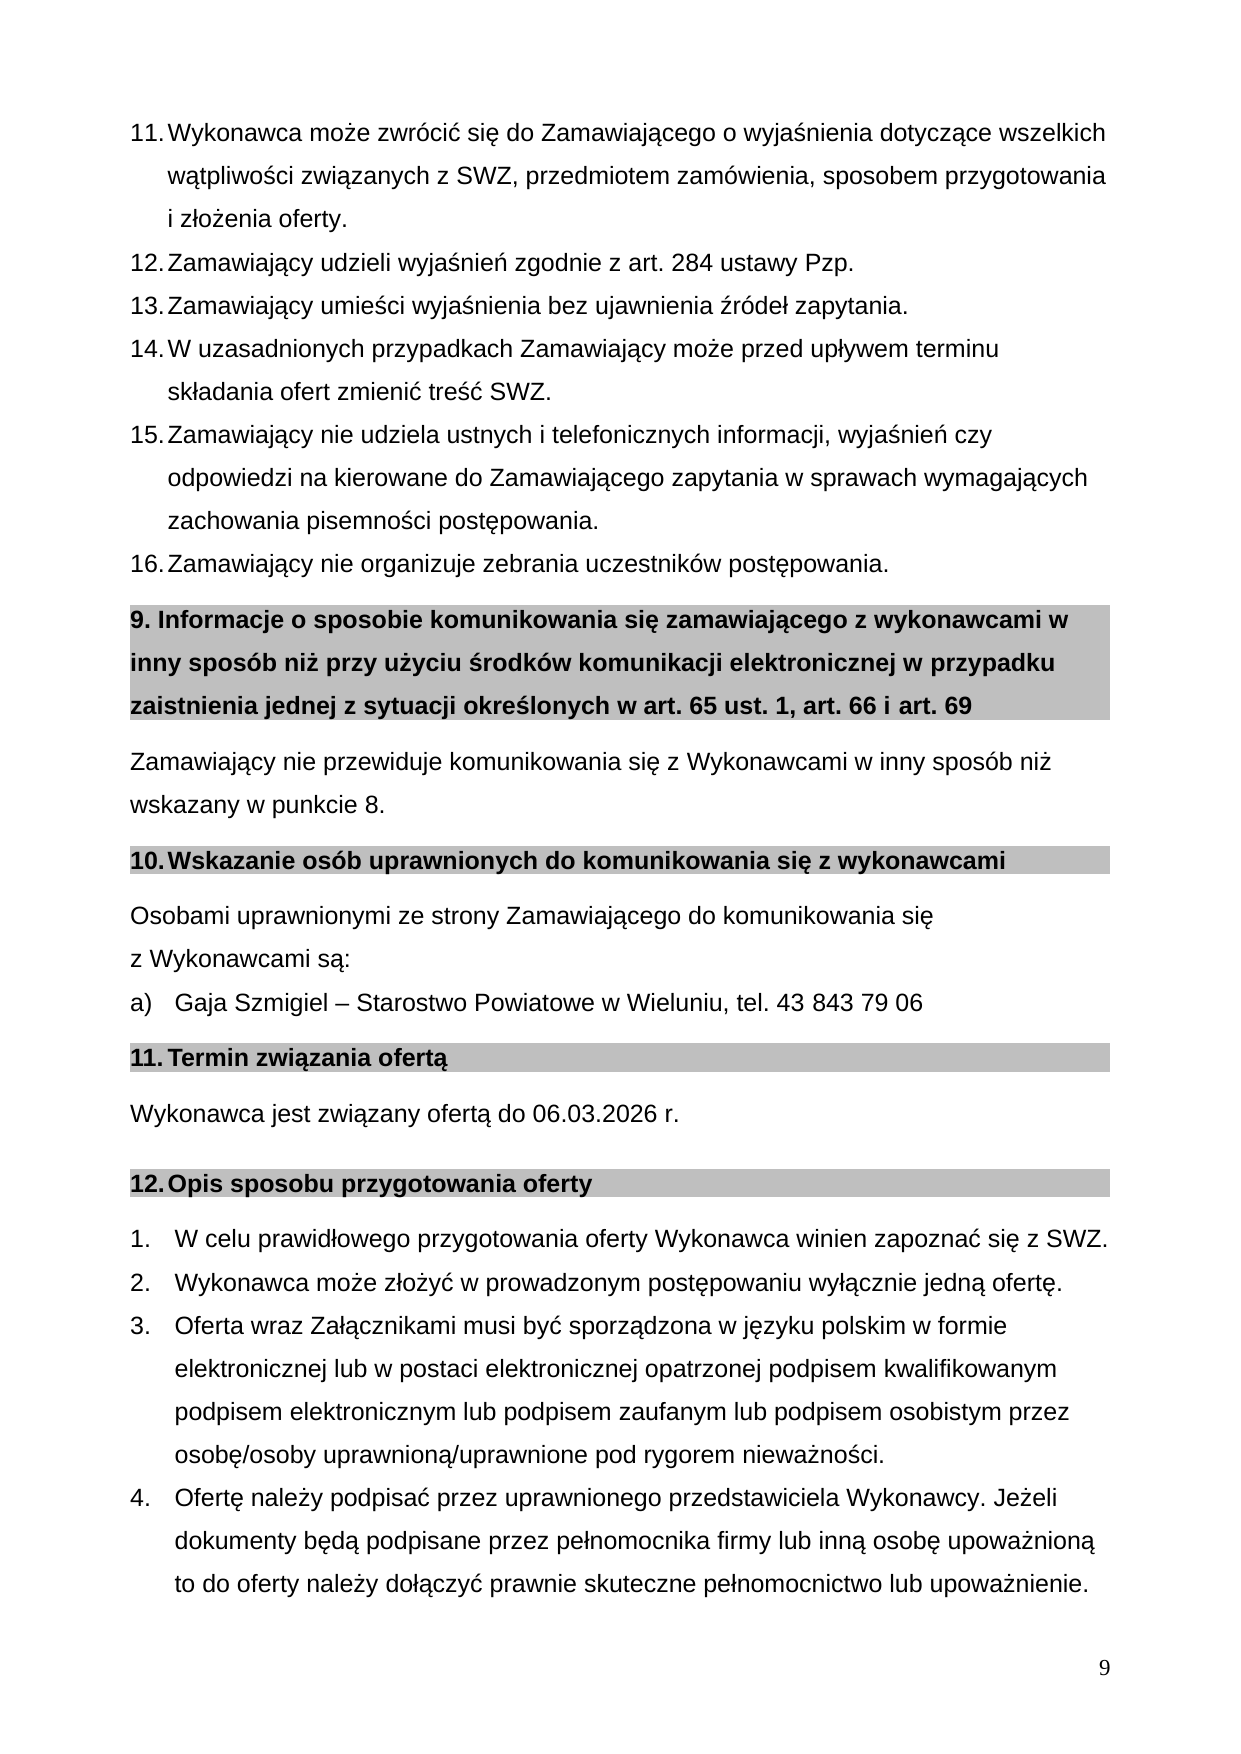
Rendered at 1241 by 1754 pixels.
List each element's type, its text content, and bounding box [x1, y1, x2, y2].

list Zamawiający umieści wyjaśnienia bez ujawnienia źródeł zapytania. [130, 291, 1110, 319]
list Oferta wraz Załącznikami musi być sporządzona w języku polskim w formie elektronicznej lub w postaci elektronicznej opatrzonej podpisem kwalifikowanym podpisem elektronicznym lub podpisem zaufanym lub podpisem osobistym przez osobę/osoby uprawnioną/uprawnione pod rygorem nieważności. [130, 1311, 1110, 1469]
list Gaja Szmigiel – Starostwo Powiatowe w Wieluniu, tel. 43 843 79 06 [130, 987, 1110, 1016]
text Osobami uprawnionymi ze strony Zamawiającego do komunikowania się z Wykonawcami są: [130, 901, 1110, 973]
subtitle Opis sposobu przygotowania oferty [130, 1169, 1110, 1197]
list Wykonawca może złożyć w prowadzonym postępowaniu wyłącznie jedną ofertę. [130, 1267, 1110, 1296]
list Zamawiający nie organizuje zebrania uczestników postępowania. [130, 549, 1110, 578]
list Wykonawca może zwrócić się do Zamawiającego o wyjaśnienia dotyczące wszelkich wątpliwości związanych z SWZ, przedmiotem zamówienia, sposobem przygotowania i złożenia oferty. [130, 118, 1110, 233]
text Wykonawca jest związany ofertą do 06.03.2026 r. [130, 1099, 1110, 1127]
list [130, 1483, 1110, 1598]
subtitle 9. Informacje o sposobie komunikowania się zamawiającego z wykonawcami w inny sposób niż przy użyciu środków komunikacji elektronicznej w przypadku zaistnienia jednej z sytuacji określonych w art. 65 ust. 1, art. 66 i art. 69 [130, 605, 1110, 720]
list W uzasadnionych przypadkach Zamawiający może przed upływem terminu składania ofert zmienić treść SWZ. [130, 334, 1110, 406]
subtitle Termin związania ofertą [130, 1043, 1110, 1072]
text Zamawiający nie przewiduje komunikowania się z Wykonawcami w inny sposób niż wskazany w punkcie 8. [130, 747, 1110, 819]
list Zamawiający udzieli wyjaśnień zgodnie z art. 284 ustawy Pzp. [130, 247, 1110, 276]
list W celu prawidłowego przygotowania oferty Wykonawca winien zapoznać się z SWZ. [130, 1224, 1110, 1253]
subtitle Wskazanie osób uprawnionych do komunikowania się z wykonawcami [130, 846, 1110, 874]
list Zamawiający nie udziela ustnych i telefonicznych informacji, wyjaśnień czy odpowiedzi na kierowane do Zamawiającego zapytania w sprawach wymagających zachowania pisemności postępowania. [130, 420, 1110, 535]
